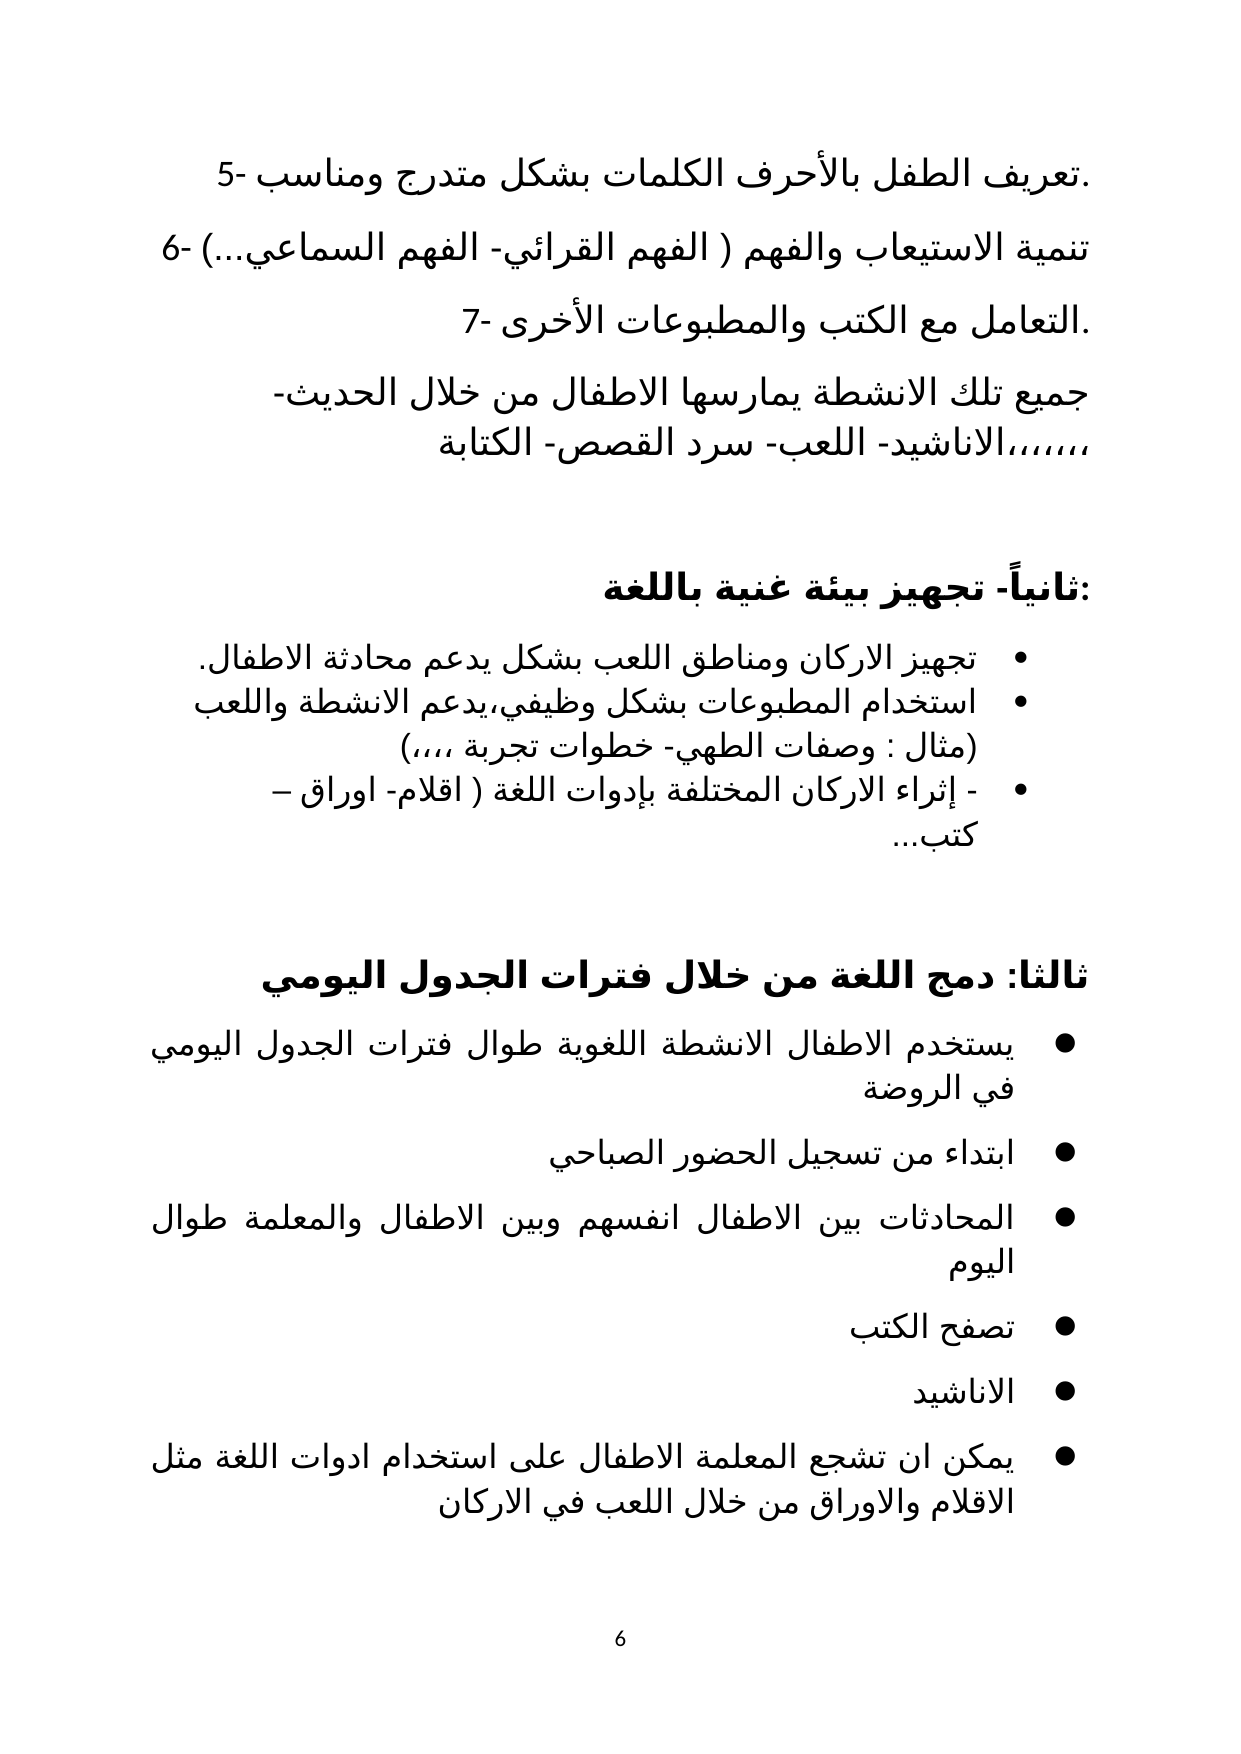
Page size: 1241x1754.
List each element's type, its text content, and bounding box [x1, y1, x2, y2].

list تجهيز الاركان ومناطق اللعب بشكل يدعم محادثة الاطفال. [150, 638, 1015, 676]
list المحادثات بين الاطفال انفسهم وبين الاطفال والمعلمة طوال اليوم [150, 1198, 1053, 1281]
text ثالثا: دمج اللغة من خلال فترات الجدول اليومي [150, 953, 1090, 996]
list - إثراء الاركان المختلفة بإدوات اللغة ( اقلام- اوراق – كتب... [150, 770, 1015, 853]
list تصفح الكتب [150, 1307, 1053, 1346]
text 6- تنمية الاستيعاب والفهم ( الفهم القرائي- الفهم السماعي...) [150, 223, 1090, 269]
list يمكن ان تشجع المعلمة الاطفال على استخدام ادوات اللغة مثل الاقلام والاوراق من خلال اللعب في الاركان [150, 1437, 1053, 1520]
list الاناشيد [150, 1372, 1053, 1411]
text ثانياً- تجهيز بيئة غنية باللغة: [150, 564, 1090, 610]
text 5- تعريف الطفل بالأحرف الكلمات بشكل متدرج ومناسب. [150, 150, 1090, 196]
list يستخدم الاطفال الانشطة اللغوية طوال فترات الجدول اليومي في الروضة [150, 1024, 1053, 1106]
text 7- التعامل مع الكتب والمطبوعات الأخرى. [150, 297, 1090, 343]
text جميع تلك الانشطة يمارسها الاطفال من خلال الحديث- الاناشيد- اللعب- سرد القصص- الكتابة،،،،،،، [150, 371, 1090, 463]
list استخدام المطبوعات بشكل وظيفي،يدعم الانشطة واللعب (مثال : وصفات الطهي- خطوات تجربة ،،،،) [150, 682, 1015, 765]
list ابتداء من تسجيل الحضور الصباحي [150, 1133, 1053, 1171]
